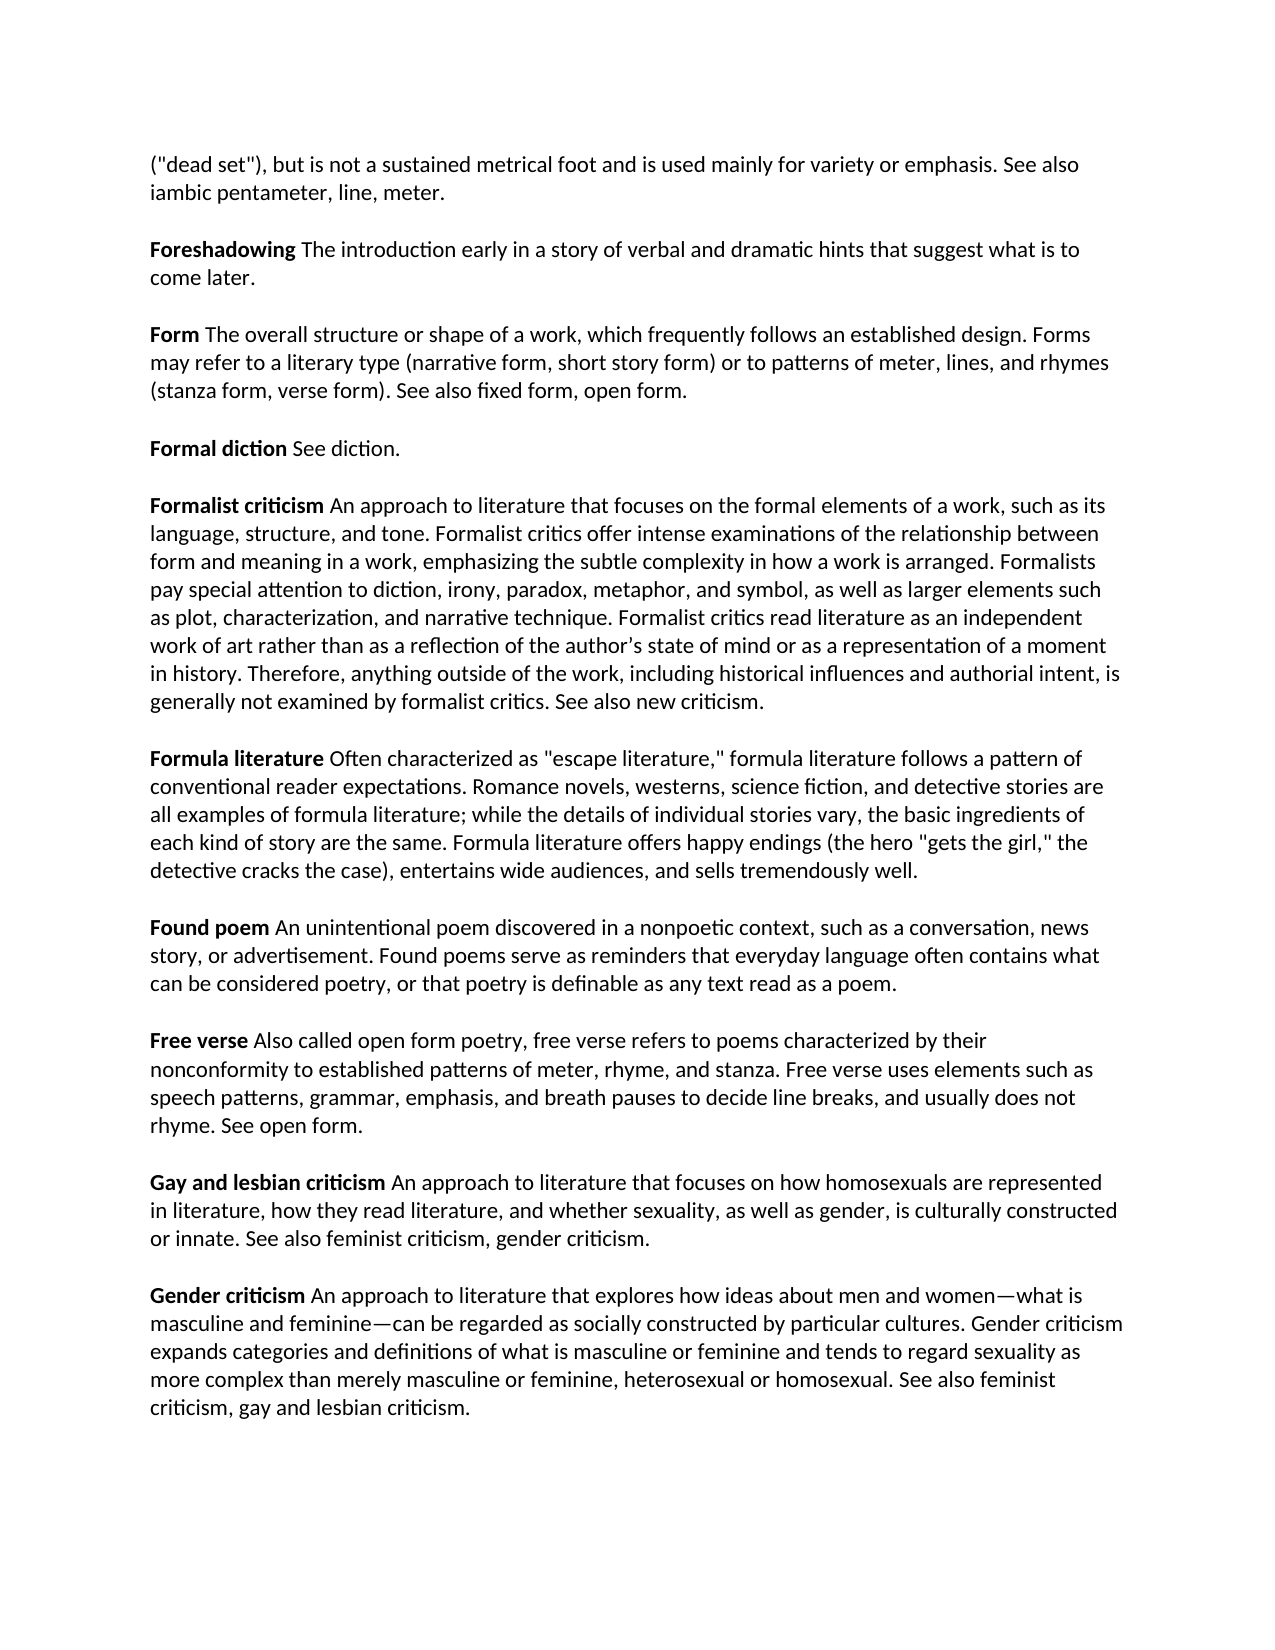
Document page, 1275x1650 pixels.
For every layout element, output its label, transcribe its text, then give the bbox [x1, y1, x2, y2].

text Formalist criticism An approach to literature that focuses on the formal elements of a work, such as its language, structure, and tone. Formalist critics offer intense examinations of the relationship between form and meaning in a work, emphasizing the subtle complexity in how a work is arranged. Formalists pay special attention to diction, irony, paradox, metaphor, and symbol, as well as larger elements such as plot, characterization, and narrative technique. Formalist critics read literature as an independent work of art rather than as a reflection of the author’s state of mind or as a representation of a moment in history. Therefore, anything outside of the work, including historical influences and authorial intent, is generally not examined by formalist critics. See also new criticism. [150, 491, 1125, 715]
text Gay and lesbian criticism An approach to literature that focuses on how homosexuals are represented in literature, how they read literature, and whether sexuality, as well as gender, is culturally constructed or innate. See also feminist criticism, gender criticism. [150, 1168, 1125, 1252]
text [150, 150, 1125, 206]
text Gender criticism An approach to literature that explores how ideas about men and women—what is masculine and feminine—can be regarded as socially constructed by particular cultures. Gender criticism expands categories and definitions of what is masculine or feminine and tends to regard sexuality as more complex than merely masculine or feminine, heterosexual or homosexual. See also feminist criticism, gay and lesbian criticism. [150, 1281, 1125, 1421]
text Form The overall structure or shape of a work, which frequently follows an established design. Forms may refer to a literary type (narrative form, short story form) or to patterns of meter, lines, and rhymes (stanza form, verse form). See also fixed form, open form. [150, 320, 1125, 404]
text Formula literature Often characterized as "escape literature," formula literature follows a pattern of conventional reader expectations. Romance novels, westerns, science fiction, and detective stories are all examples of formula literature; while the details of individual stories vary, the basic ingredients of each kind of story are the same. Formula literature offers happy endings (the hero "gets the girl," the detective cracks the case), entertains wide audiences, and sells tremendously well. [150, 744, 1125, 884]
text Found poem An unintentional poem discovered in a nonpoetic context, such as a conversation, news story, or advertisement. Found poems serve as reminders that everyday language often contains what can be considered poetry, or that poetry is definable as any text read as a poem. [150, 913, 1125, 997]
text Free verse Also called open form poetry, free verse refers to poems characterized by their nonconformity to established patterns of meter, rhyme, and stanza. Free verse uses elements such as speech patterns, grammar, emphasis, and breath pauses to decide line breaks, and usually does not rhyme. See open form. [150, 1027, 1125, 1139]
text Formal diction See diction. [150, 434, 1125, 462]
text Foreshadowing The introduction early in a story of verbal and dramatic hints that suggest what is to come later. [150, 235, 1125, 291]
